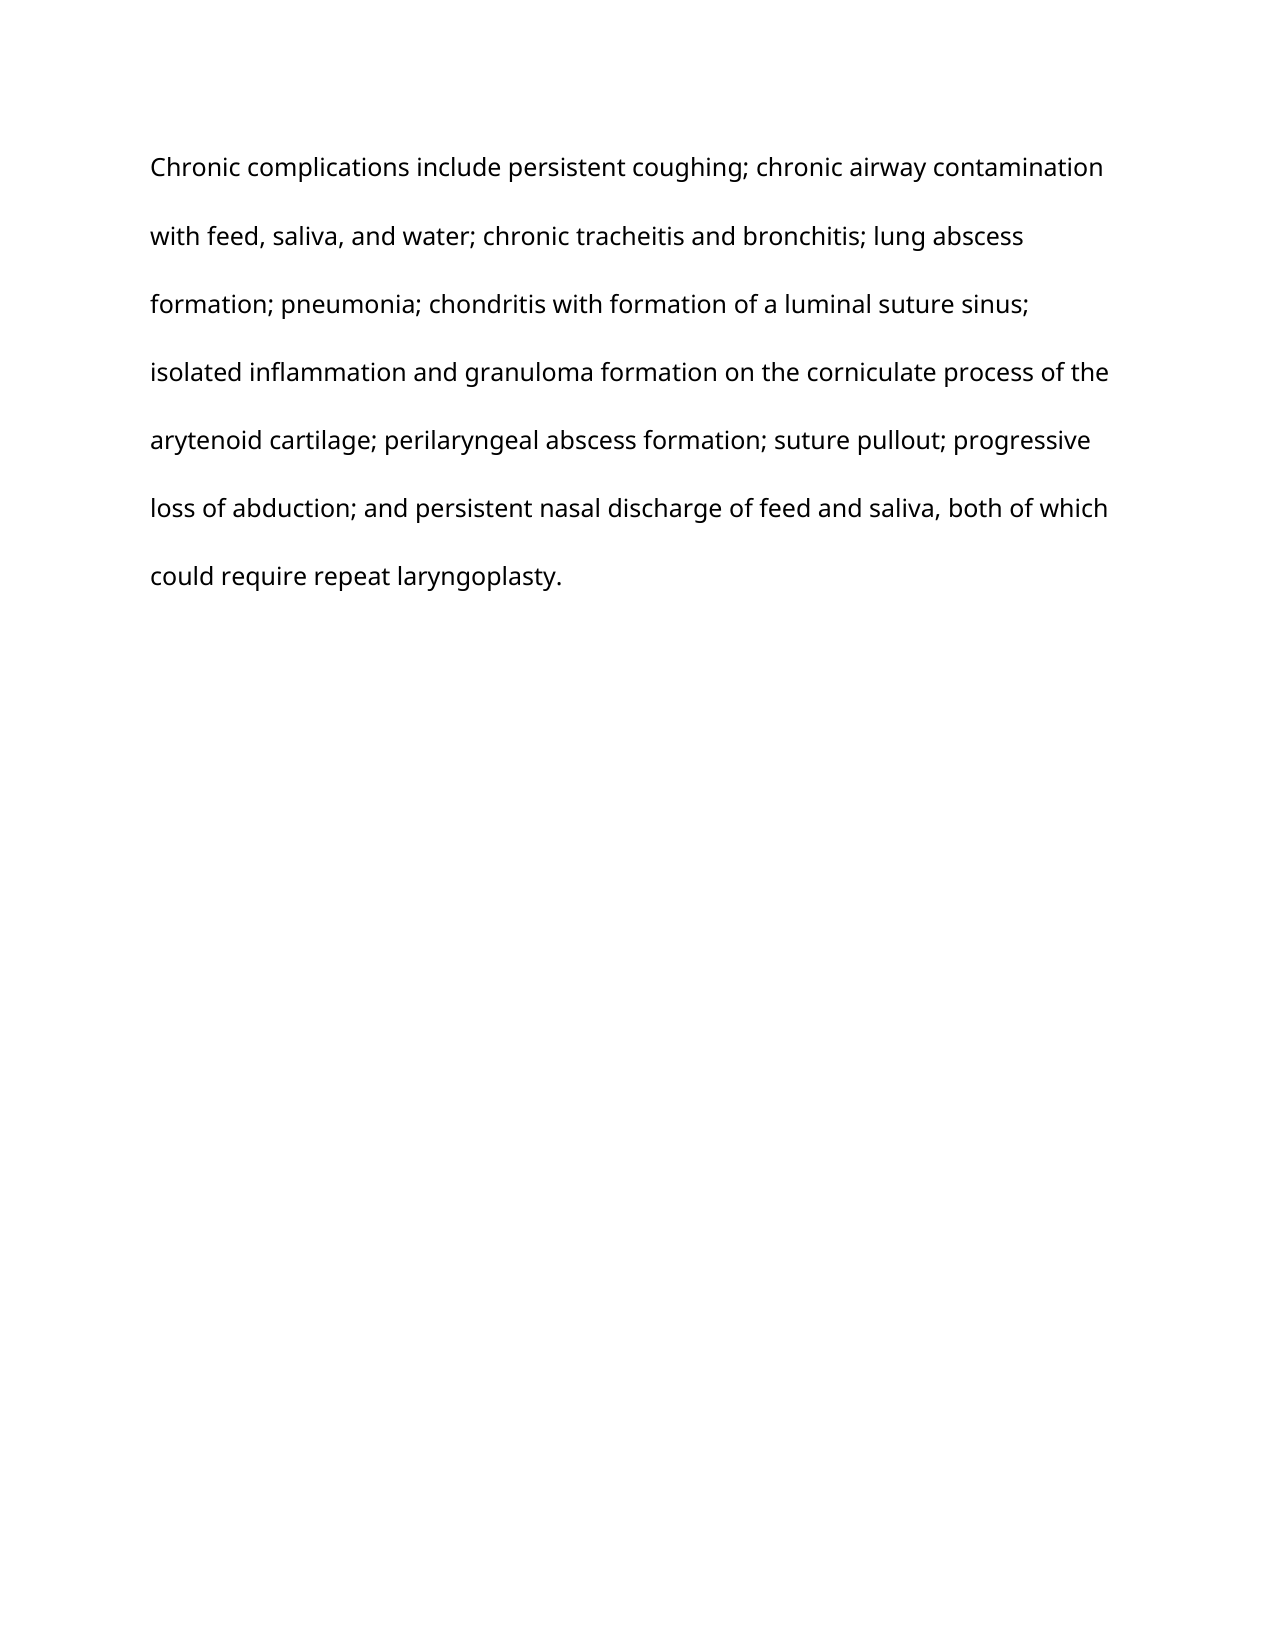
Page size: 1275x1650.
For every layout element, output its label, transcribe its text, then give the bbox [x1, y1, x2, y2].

text Chronic complications include persistent coughing; chronic airway contamination with feed, saliva, and water; chronic tracheitis and bronchitis; lung abscess formation; pneumonia; chondritis with formation of a luminal suture sinus; isolated inflammation and granuloma formation on the corniculate process of the arytenoid cartilage; perilaryngeal abscess formation; suture pullout; progressive loss of abduction; and persistent nasal discharge of feed and saliva, both of which could require repeat laryngoplasty. [150, 150, 1125, 593]
